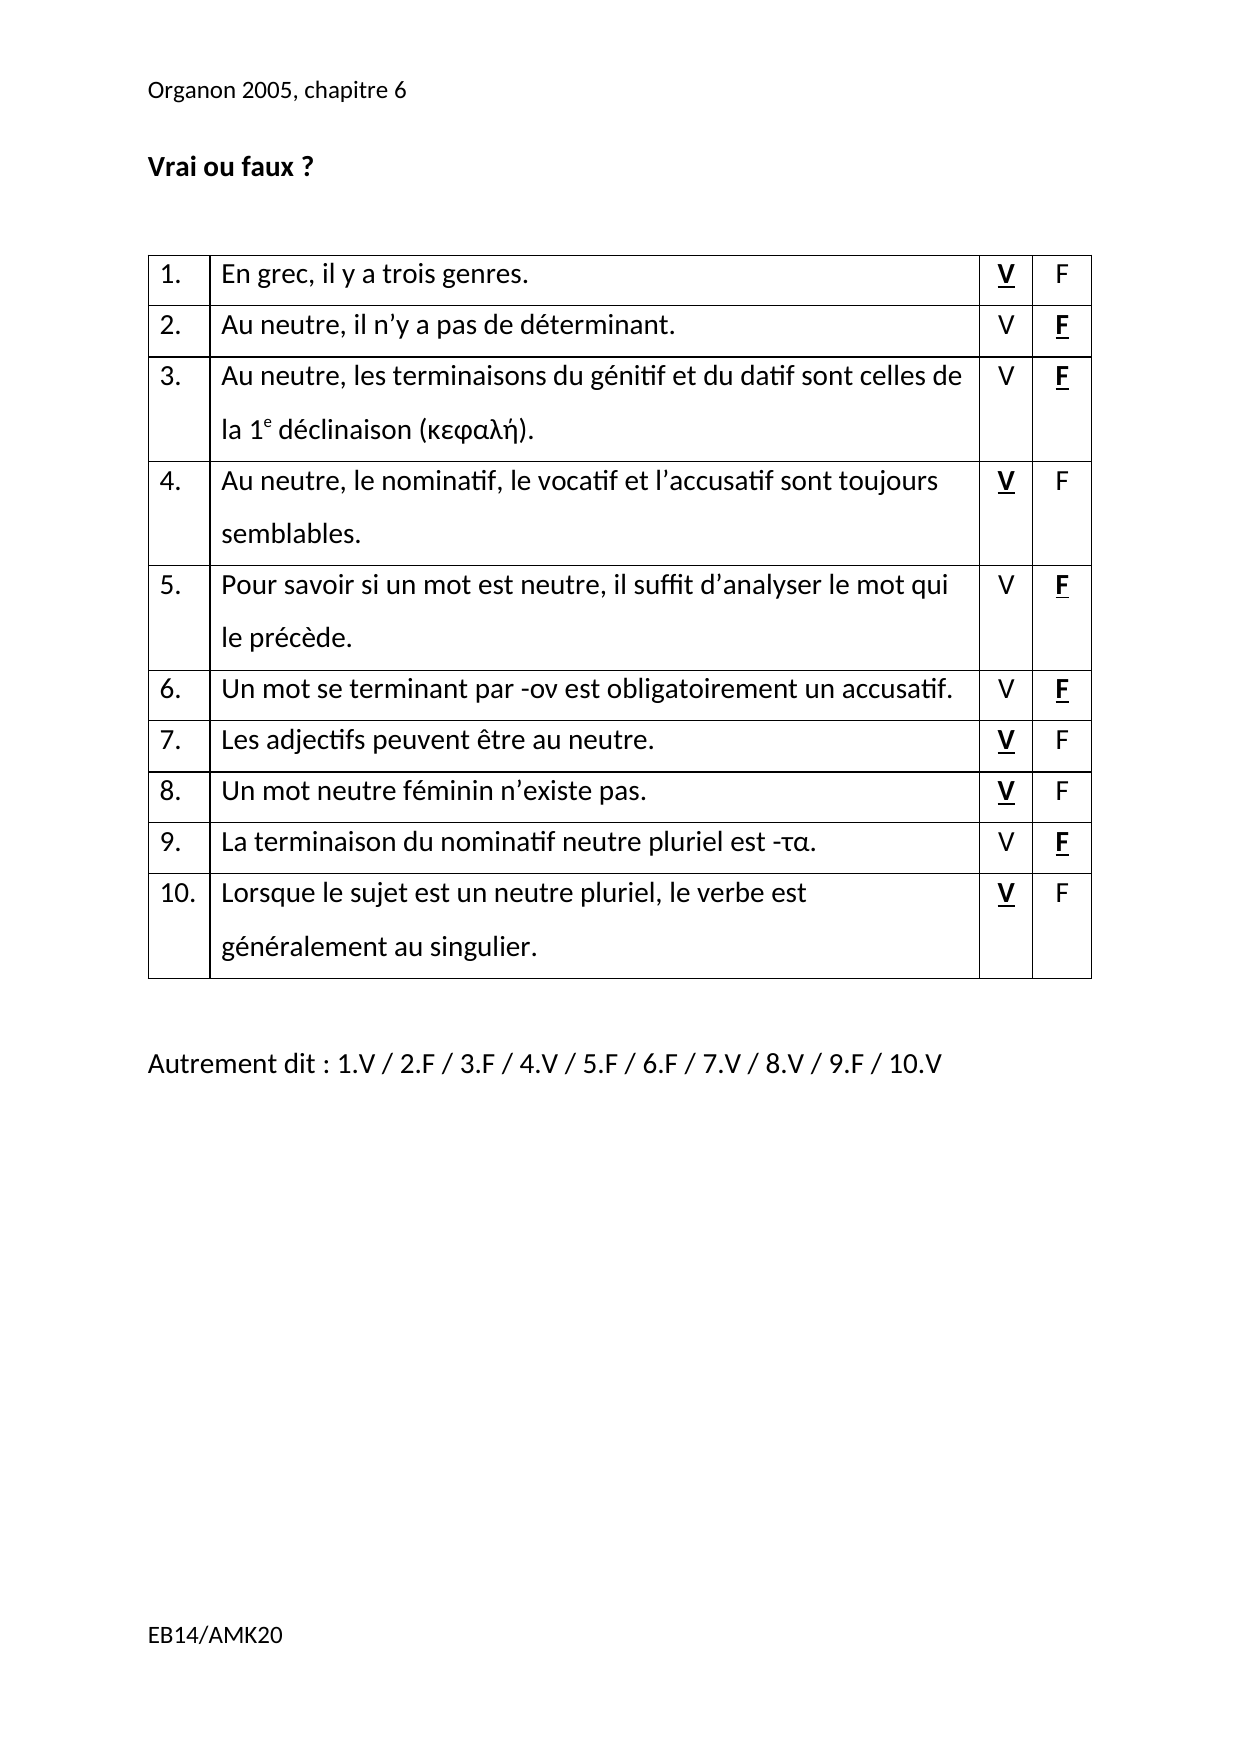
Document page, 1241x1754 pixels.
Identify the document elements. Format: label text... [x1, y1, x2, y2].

text Vrai ou faux ? [148, 148, 1093, 183]
table_header 1. [149, 256, 209, 305]
table_cell V [980, 358, 1032, 461]
text Autrement dit : 1.V / 2.F / 3.F / 4.V / 5.F / 6.F / 7.V / 8.V / 9.F / 10.V [148, 1045, 1093, 1080]
table_header F [1033, 256, 1091, 305]
table_cell Au neutre, il n’y a pas de déterminant. [211, 306, 979, 356]
table_cell 3. [149, 358, 209, 461]
table_cell Au neutre, les terminaisons du génitif et du datif sont celles de la 1e déclinaison (κεφαλή). [211, 358, 979, 461]
table_cell Un mot neutre féminin n’existe pas. [211, 773, 979, 822]
table_cell V [980, 462, 1032, 565]
table_cell V [980, 566, 1032, 669]
table_cell V [980, 773, 1032, 822]
table_cell F [1033, 306, 1091, 356]
table_cell F [1033, 823, 1091, 873]
table_header En grec, il y a trois genres. [211, 256, 979, 305]
table_cell Lorsque le sujet est un neutre pluriel, le verbe est généralement au singulier. [211, 874, 979, 978]
table_cell F [1033, 462, 1091, 565]
table_header V [980, 256, 1032, 305]
table_cell V [980, 721, 1032, 771]
table_cell Pour savoir si un mot est neutre, il suffit d’analyser le mot qui le précède. [211, 566, 979, 669]
table_cell 9. [149, 823, 209, 873]
table_cell F [1033, 773, 1091, 822]
table_cell 7. [149, 721, 209, 771]
table_cell Au neutre, le nominatif, le vocatif et l’accusatif sont toujours semblables. [211, 462, 979, 565]
table_cell La terminaison du nominatif neutre pluriel est -τα. [211, 823, 979, 873]
table_cell 8. [149, 773, 209, 822]
table_cell 6. [149, 671, 209, 720]
table_cell 10. [149, 874, 209, 978]
table_cell F [1033, 358, 1091, 461]
table_cell V [980, 874, 1032, 978]
table_cell Les adjectifs peuvent être au neutre. [211, 721, 979, 771]
table_cell F [1033, 566, 1091, 669]
table_cell V [980, 671, 1032, 720]
table_cell Un mot se terminant par -ον est obligatoirement un accusatif. [211, 671, 979, 720]
table_cell 4. [149, 462, 209, 565]
table_cell V [980, 823, 1032, 873]
table_cell V [980, 306, 1032, 356]
table_cell 2. [149, 306, 209, 356]
table_cell F [1033, 671, 1091, 720]
table_cell 5. [149, 566, 209, 669]
table_cell F [1033, 721, 1091, 771]
table_cell F [1033, 874, 1091, 978]
